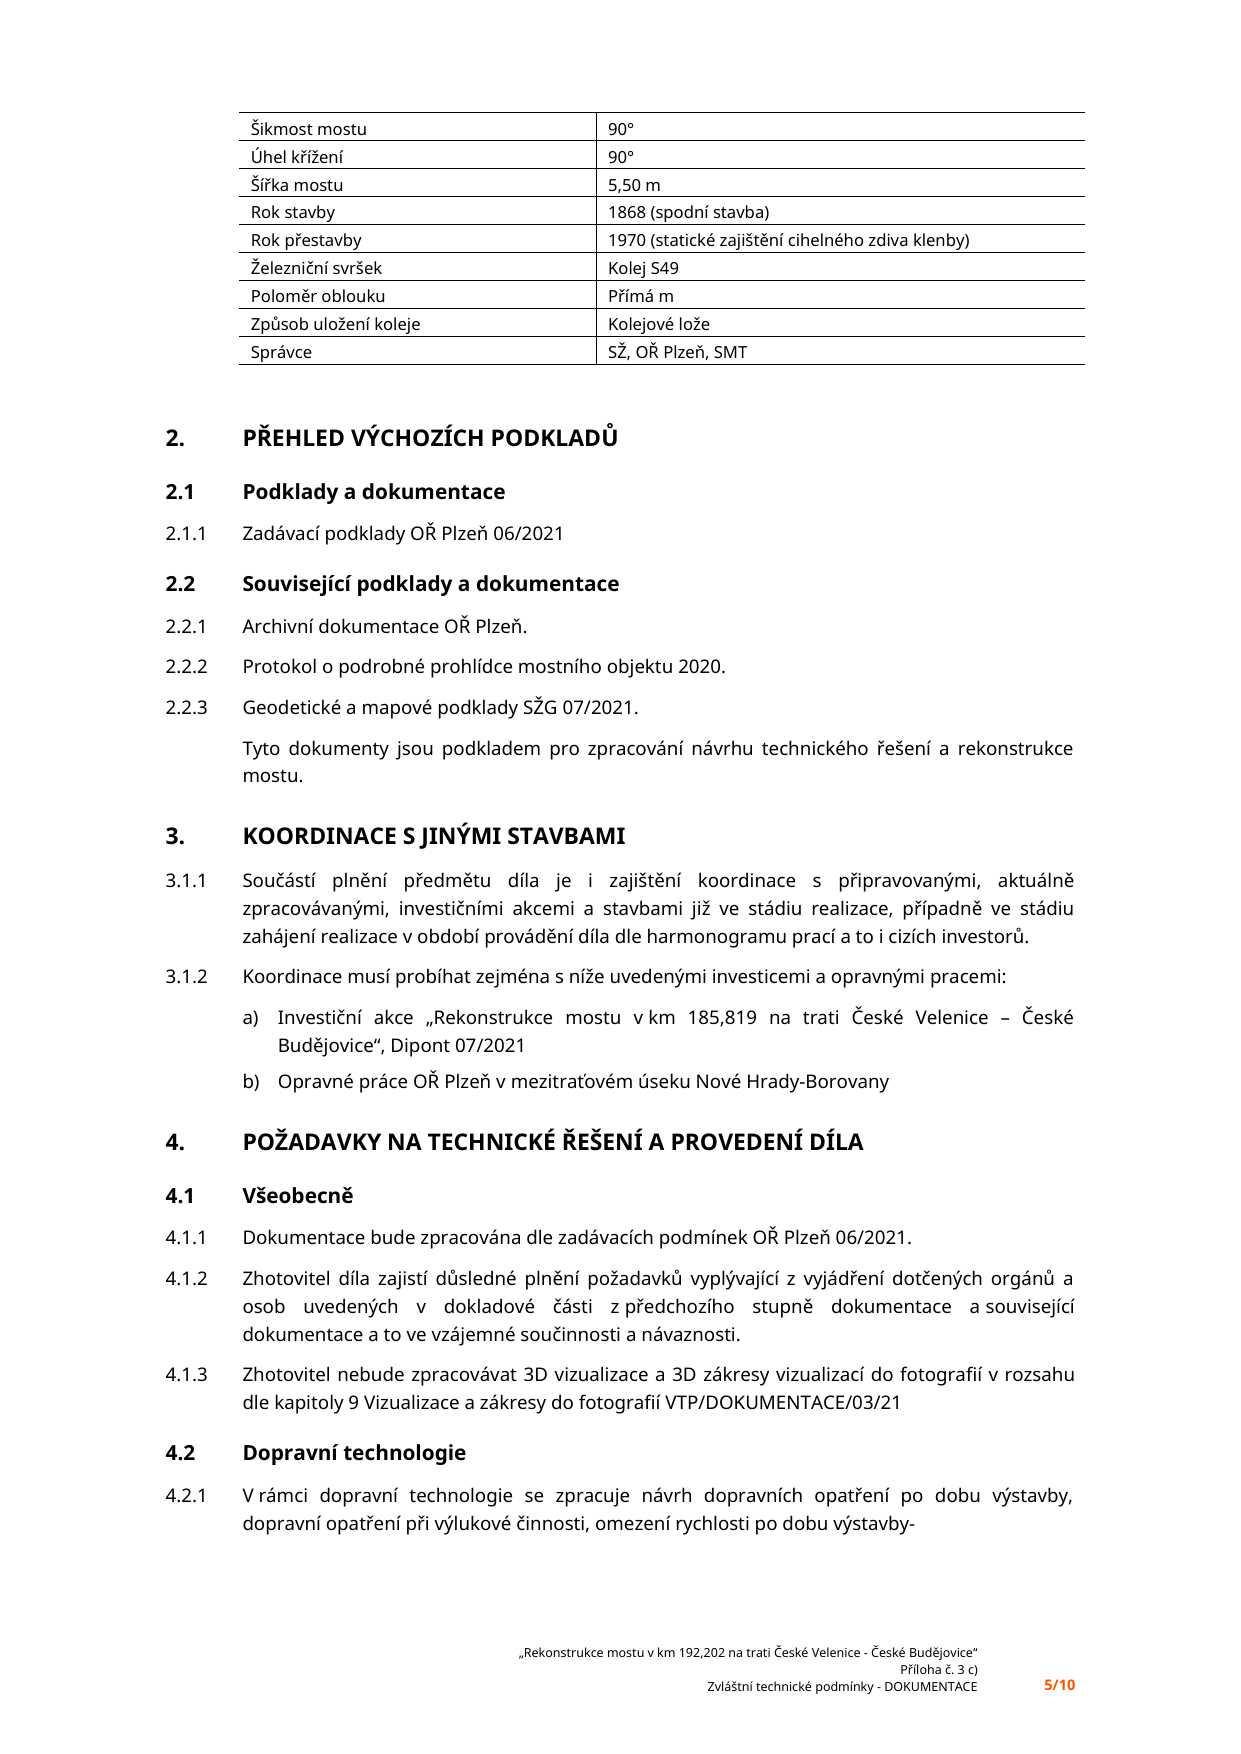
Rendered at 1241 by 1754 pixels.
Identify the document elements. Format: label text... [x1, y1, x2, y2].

table_cell Způsob uložení koleje [239, 309, 596, 336]
table_cell 5,50 m [597, 169, 1084, 196]
text Dokumentace bude zpracována dle zadávacích podmínek OŘ Plzeň 06/2021. [165, 1224, 1075, 1250]
text Zhotovitel díla zajistí důsledné plnění požadavků vyplývající z vyjádření dotčených orgánů a osob uvedených v dokladové části z předchozího stupně dokumentace a související dokumentace a to ve vzájemné součinnosti a návaznosti. [165, 1265, 1075, 1347]
text Související podklady a dokumentace [165, 569, 1075, 598]
list Dopravní technologie [165, 1438, 1075, 1467]
table_cell Úhel křížení [239, 141, 596, 168]
text Součástí plnění předmětu díla je i zajištění koordinace s připravovanými, aktuálně zpracovávanými, investičními akcemi a stavbami již ve stádiu realizace, případně ve stádiu zahájení realizace v období provádění díla dle harmonogramu prací a to i cizích investorů. [165, 867, 1075, 948]
table_cell 1970 (statické zajištění cihelného zdiva klenby) [597, 225, 1084, 252]
table_cell Přímá m [597, 281, 1084, 308]
table_cell SŽ, OŘ Plzeň, SMT [597, 337, 1084, 363]
text Podklady a dokumentace [165, 477, 1075, 505]
list Tyto dokumenty jsou podkladem pro zpracování návrhu technického řešení a rekonstrukce mostu. [242, 735, 1075, 788]
list Opravné práce OŘ Plzeň v mezitraťovém úseku Nové Hrady-Borovany [242, 1068, 1075, 1094]
text Protokol o podrobné prohlídce mostního objektu 2020. [165, 654, 1075, 679]
text Všeobecně [165, 1181, 1075, 1209]
list V rámci dopravní technologie se zpracuje návrh dopravních opatření po dobu výstavby, dopravní opatření při výlukové činnosti, omezení rychlosti po dobu výstavby- [165, 1482, 1075, 1536]
table_cell Rok stavby [239, 197, 596, 224]
list Zhotovitel nebude zpracovávat 3D vizualizace a 3D zákresy vizualizací do fotografií v rozsahu dle kapitoly 9 Vizualizace a zákresy do fotografií VTP/DOKUMENTACE/03/21 [165, 1362, 1075, 1415]
table_cell 90° [597, 141, 1084, 168]
table_cell 1868 (spodní stavba) [597, 197, 1084, 224]
table_cell Šikmost mostu [239, 113, 596, 140]
table_cell Správce [239, 337, 596, 363]
table_cell Železniční svršek [239, 253, 596, 280]
text Zadávací podklady OŘ Plzeň 06/2021 [165, 521, 1075, 546]
text Koordinace musí probíhat zejména s níže uvedenými investicemi a opravnými pracemi: [165, 963, 1075, 989]
table_cell Poloměr oblouku [239, 281, 596, 308]
text Archivní dokumentace OŘ Plzeň. [165, 613, 1075, 639]
table_cell Kolejové lože [597, 309, 1084, 336]
table_cell 90° [597, 113, 1084, 140]
table_cell Kolej S49 [597, 253, 1084, 280]
list Investiční akce „Rekonstrukce mostu v km 185,819 na trati České Velenice – České Budějovice“, Dipont 07/2021 [242, 1004, 1075, 1057]
text KOORDINACE S JINÝMI STAVBAMI [165, 820, 1075, 851]
table_cell Šířka mostu [239, 169, 596, 196]
text Geodetické a mapové podklady SŽG 07/2021. [165, 694, 1075, 720]
table_cell Rok přestavby [239, 225, 596, 252]
text POŽADAVKY NA technické řešení a PROVEDENÍ DÍLA [165, 1126, 1075, 1157]
text PŘEHLED VÝCHOZÍCH PODKLADŮ [165, 422, 1075, 453]
